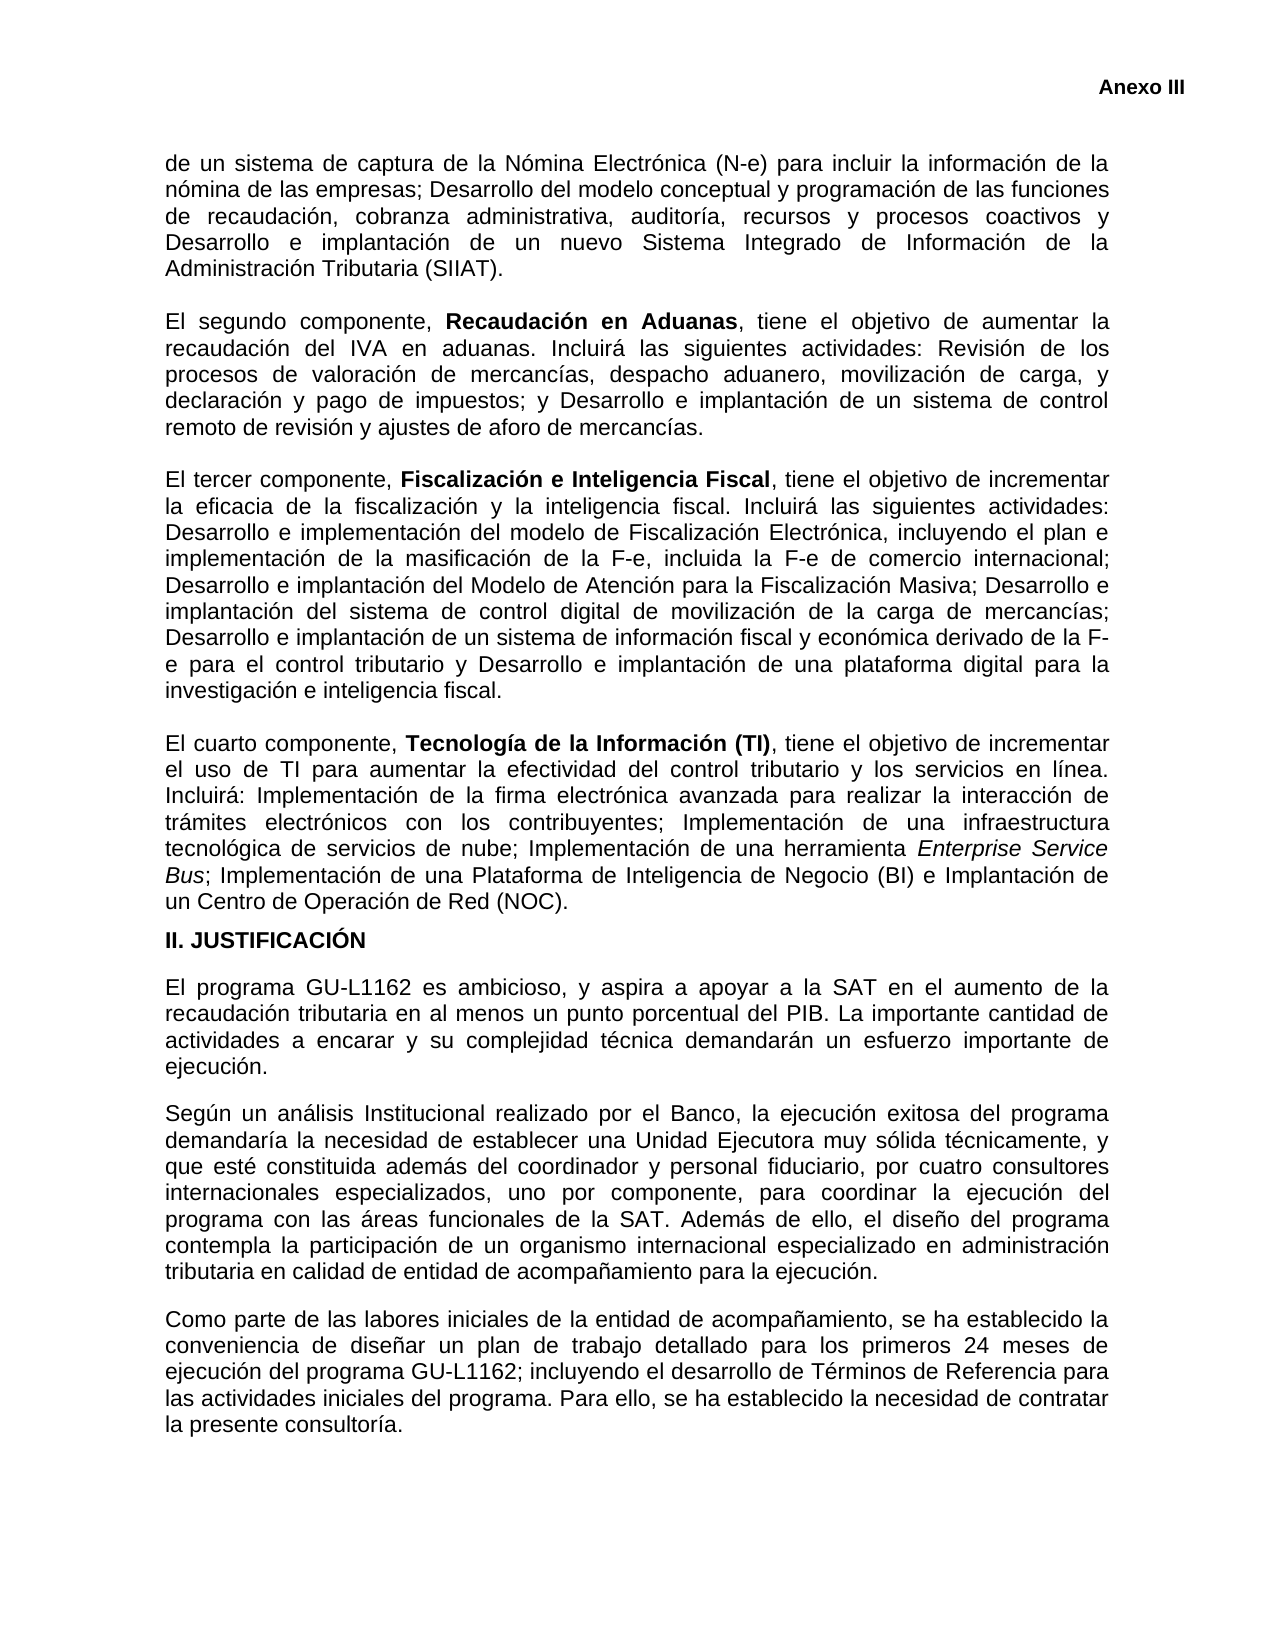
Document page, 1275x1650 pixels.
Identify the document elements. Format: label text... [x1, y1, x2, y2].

text II. JUSTIFICACIÓN [165, 927, 1110, 953]
text El segundo componente, Recaudación en Aduanas, tiene el objetivo de aumentar la recaudación del IVA en aduanas. Incluirá las siguientes actividades: Revisión de los procesos de valoración de mercancías, despacho aduanero, movilización de carga, y declaración y pago de impuestos; y Desarrollo e implantación de un sistema de control remoto de revisión y ajustes de aforo de mercancías. [165, 308, 1110, 440]
text El tercer componente, Fiscalización e Inteligencia Fiscal, tiene el objetivo de incrementar la eficacia de la fiscalización y la inteligencia fiscal. Incluirá las siguientes actividades: Desarrollo e implementación del modelo de Fiscalización Electrónica, incluyendo el plan e implementación de la masificación de la F-e, incluida la F-e de comercio internacional; Desarrollo e implantación del Modelo de Atención para la Fiscalización Masiva; Desarrollo e implantación del sistema de control digital de movilización de la carga de mercancías; Desarrollo e implantación de un sistema de información fiscal y económica derivado de la F-e para el control tributario y Desarrollo e implantación de una plataforma digital para la investigación e inteligencia fiscal. [165, 466, 1110, 703]
text Según un análisis Institucional realizado por el Banco, la ejecución exitosa del programa demandaría la necesidad de establecer una Unidad Ejecutora muy sólida técnicamente, y que esté constituida además del coordinador y personal fiduciario, por cuatro consultores internacionales especializados, uno por componente, para coordinar la ejecución del programa con las áreas funcionales de la SAT. Además de ello, el diseño del programa contempla la participación de un organismo internacional especializado en administración tributaria en calidad de entidad de acompañamiento para la ejecución. [165, 1100, 1110, 1285]
text El cuarto componente, Tecnología de la Información (TI), tiene el objetivo de incrementar el uso de TI para aumentar la efectividad del control tributario y los servicios en línea. Incluirá: Implementación de la firma electrónica avanzada para realizar la interacción de trámites electrónicos con los contribuyentes; Implementación de una infraestructura tecnológica de servicios de nube; Implementación de una herramienta Enterprise Service Bus; Implementación de una Plataforma de Inteligencia de Negocio (BI) e Implantación de un Centro de Operación de Red (NOC). [165, 730, 1110, 914]
text El programa GU-L1162 es ambicioso, y aspira a apoyar a la SAT en el aumento de la recaudación tributaria en al menos un punto porcentual del PIB. La importante cantidad de actividades a encarar y su complejidad técnica demandarán un esfuerzo importante de ejecución. [165, 974, 1110, 1079]
text Como parte de las labores iniciales de la entidad de acompañamiento, se ha establecido la conveniencia de diseñar un plan de trabajo detallado para los primeros 24 meses de ejecución del programa GU-L1162; incluyendo el desarrollo de Términos de Referencia para las actividades iniciales del programa. Para ello, se ha establecido la necesidad de contratar la presente consultoría. [165, 1306, 1110, 1437]
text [165, 150, 1110, 282]
